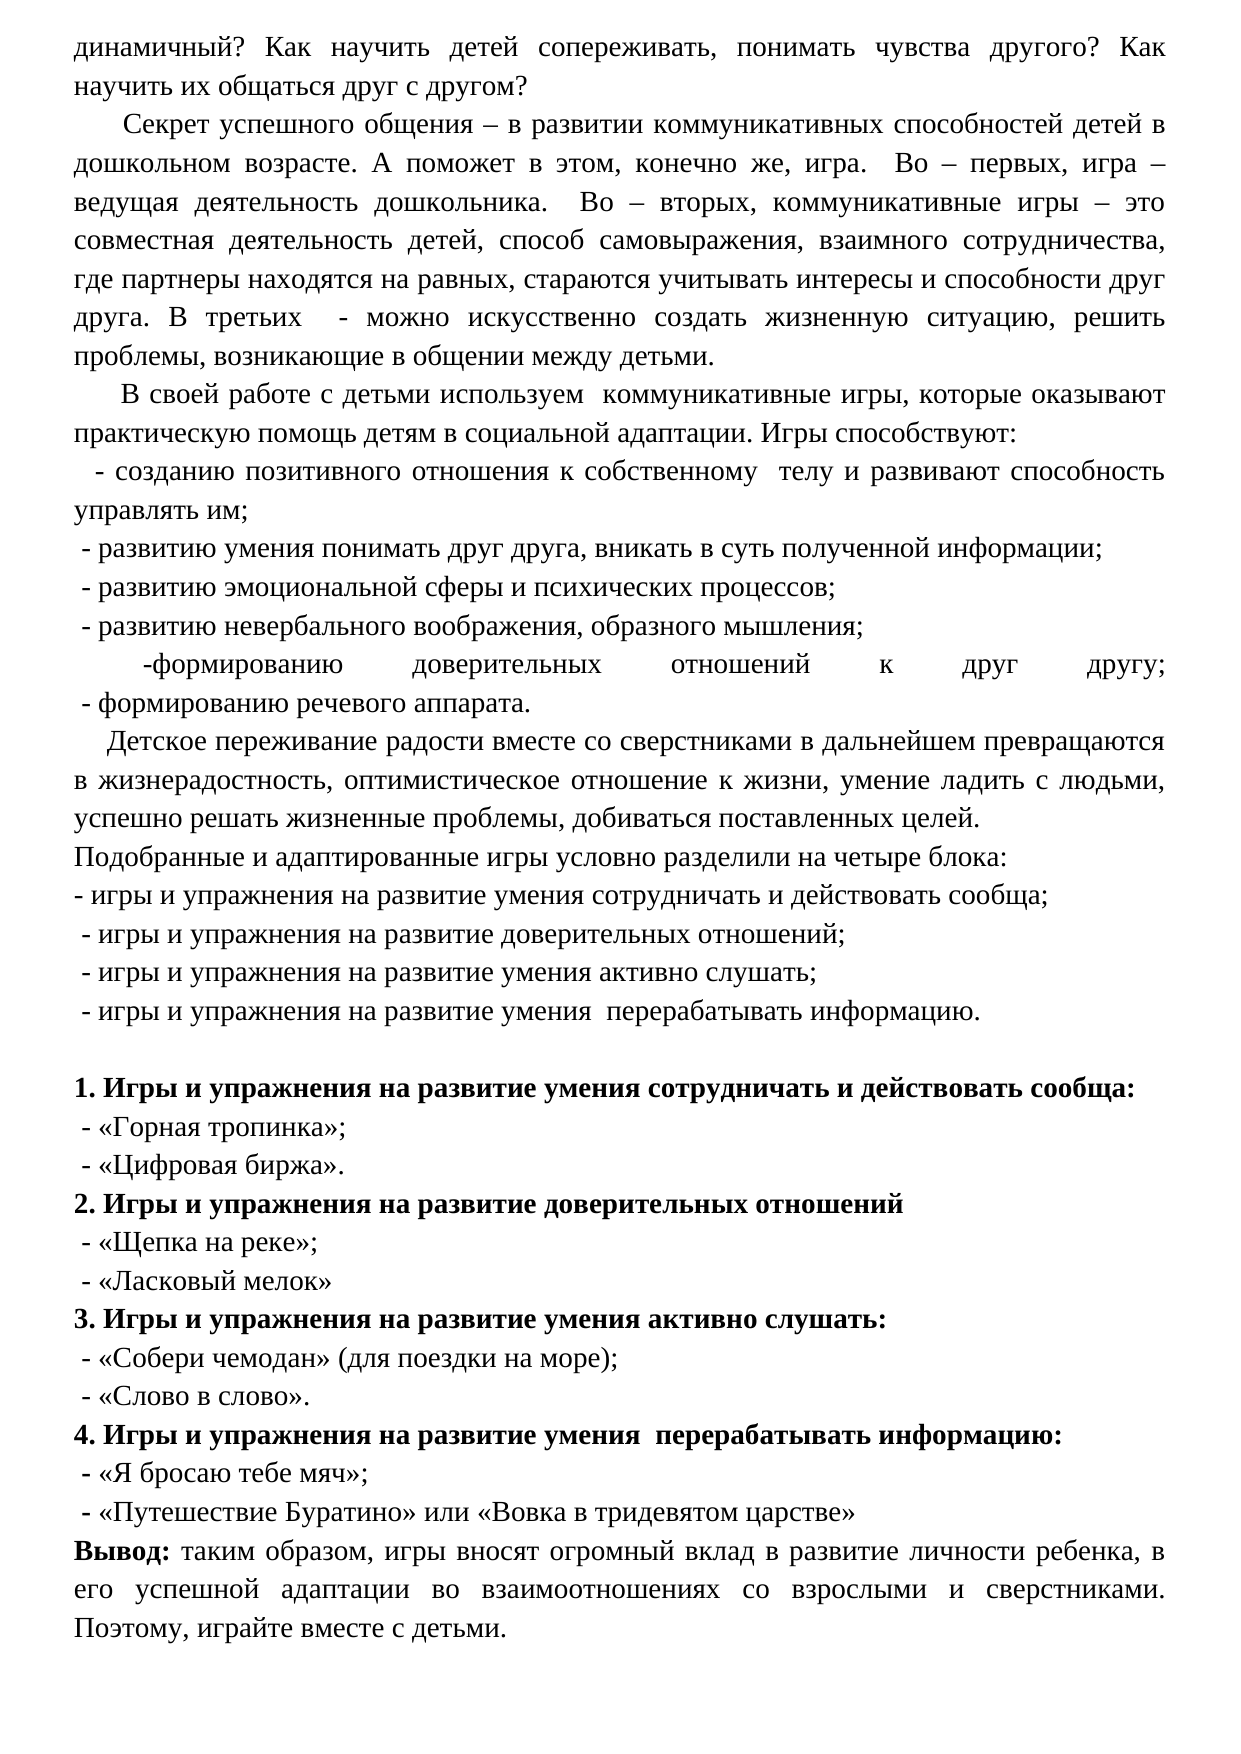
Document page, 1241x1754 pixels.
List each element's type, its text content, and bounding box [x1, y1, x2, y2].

text - развитию эмоциональной сферы и психических процессов; [74, 569, 1167, 603]
text 3. Игры и упражнения на развитие умения активно слушать: [74, 1301, 1167, 1335]
text В своей работе с детьми используем коммуникативные игры, которые оказывают практическую помощь детям в социальной адаптации. Игры способствуют: [74, 376, 1167, 448]
text - игры и упражнения на развитие умения сотрудничать и действовать сообща; [74, 877, 1167, 911]
text - «Путешествие Буратино» или «Вовка в тридевятом царстве» [74, 1494, 1167, 1528]
text Секрет успешного общения – в развитии коммуникативных способностей детей в дошкольном возрасте. А поможет в этом, конечно же, игра. Во – первых, игра – ведущая деятельность дошкольника. Во – вторых, коммуникативные игры – это совместная деятельность детей, способ самовыражения, взаимного сотрудничества, где партнеры находятся на равных, стараются учитывать интересы и способности друг друга. В третьих - можно искусственно создать жизненную ситуацию, решить проблемы, возникающие в общении между детьми. [74, 107, 1167, 371]
text - развитию невербального воображения, образного мышления; [74, 608, 1167, 641]
text - игры и упражнения на развитие доверительных отношений; [74, 916, 1167, 949]
text - игры и упражнения на развитие умения перерабатывать информацию. [74, 993, 1167, 1027]
text - «Собери чемодан» (для поездки на море); [74, 1340, 1167, 1373]
text - «Щепка на реке»; [74, 1224, 1167, 1258]
text 2. Игры и упражнения на развитие доверительных отношений [74, 1186, 1167, 1219]
text - созданию позитивного отношения к собственному телу и развивают способность управлять им; [74, 453, 1167, 526]
text -формированию доверительных отношений к друг другу; - формированию речевого аппарата. [74, 646, 1167, 718]
text - «Цифровая биржа». [74, 1147, 1167, 1181]
text 4. Игры и упражнения на развитие умения перерабатывать информацию: [74, 1417, 1167, 1451]
text - «Ласковый мелок» [74, 1263, 1167, 1296]
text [74, 29, 1167, 102]
text Детское переживание радости вместе со сверстниками в дальнейшем превращаются в жизнерадостность, оптимистическое отношение к жизни, умение ладить с людьми, успешно решать жизненные проблемы, добиваться поставленных целей. [74, 723, 1167, 834]
text Подобранные и адаптированные игры условно разделили на четыре блока: [74, 839, 1167, 872]
text - «Слово в слово». [74, 1378, 1167, 1412]
text - «Я бросаю тебе мяч»; [74, 1456, 1167, 1489]
text - игры и упражнения на развитие умения активно слушать; [74, 954, 1167, 988]
text Вывод: таким образом, игры вносят огромный вклад в развитие личности ребенка, в его успешной адаптации во взаимоотношениях со взрослыми и сверстниками. Поэтому, играйте вместе с детьми. [74, 1533, 1167, 1643]
text - развитию умения понимать друг друга, вникать в суть полученной информации; [74, 531, 1167, 564]
text 1. Игры и упражнения на развитие умения сотрудничать и действовать сообща: [74, 1070, 1167, 1104]
text - «Горная тропинка»; [74, 1109, 1167, 1142]
